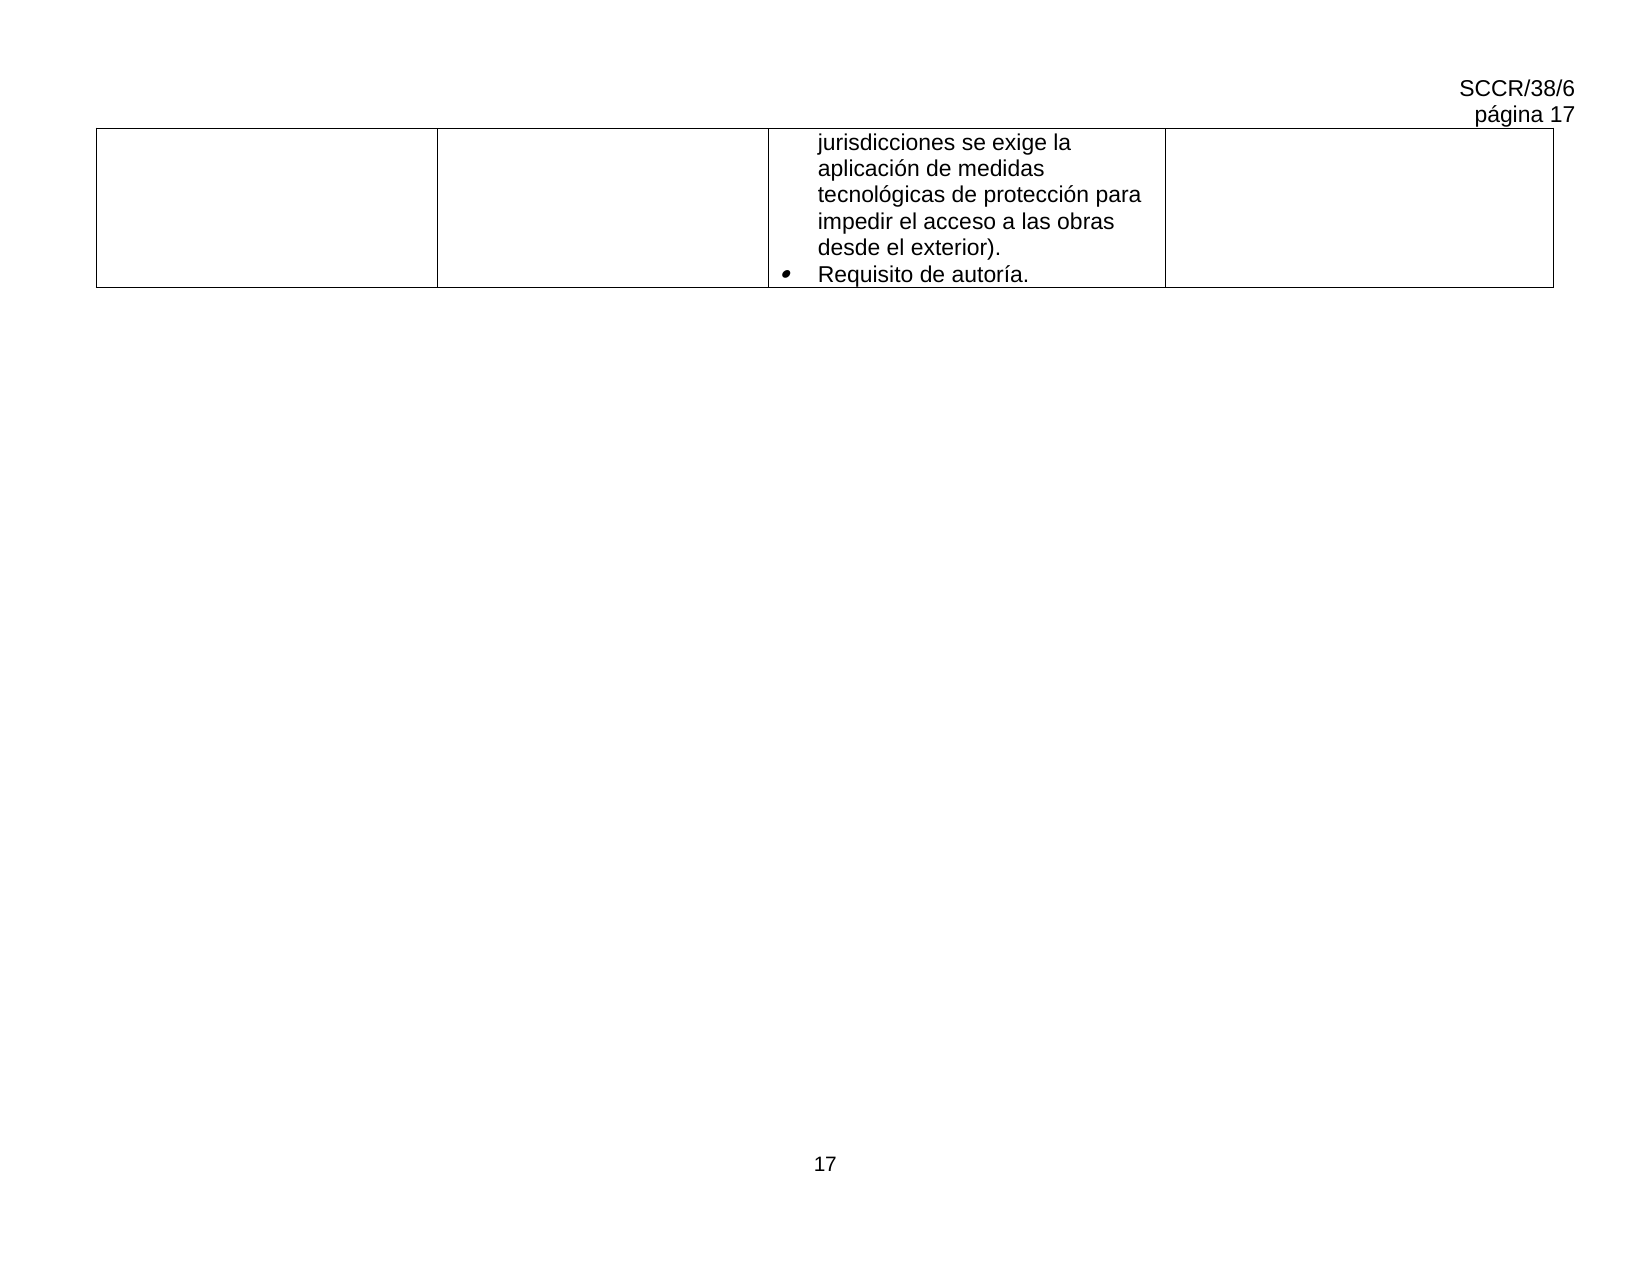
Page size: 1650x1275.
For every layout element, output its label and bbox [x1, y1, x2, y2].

table_cell [97, 129, 437, 287]
table_cell [1166, 129, 1553, 287]
table_cell [438, 129, 768, 287]
table_cell [769, 129, 1165, 287]
